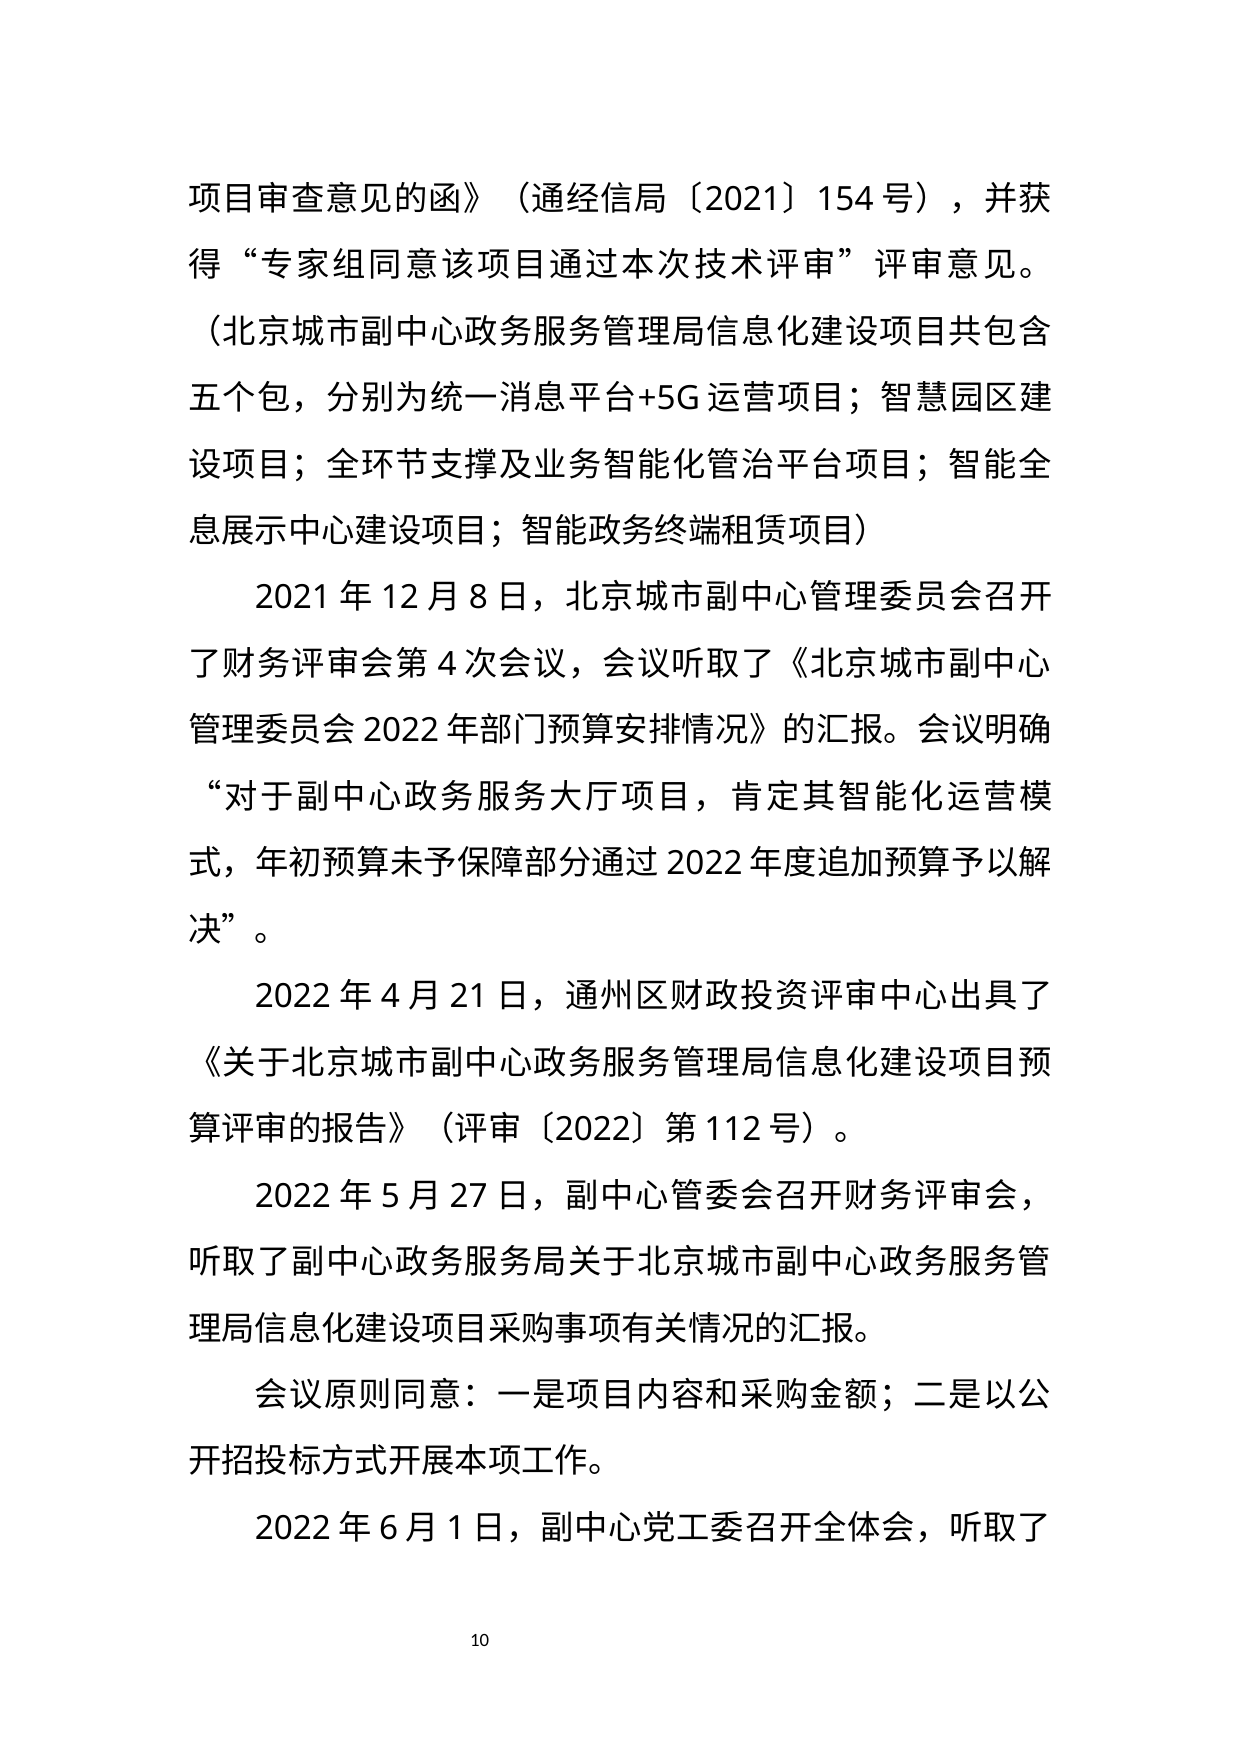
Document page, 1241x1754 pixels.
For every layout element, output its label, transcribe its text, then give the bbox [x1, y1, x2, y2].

text 2022年5月27日，副中心管委会召开财务评审会，听取了副中心政务服务局关于北京城市副中心政务服务管理局信息化建设项目采购事项有关情况的汇报。 [188, 1159, 1052, 1359]
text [188, 162, 1052, 561]
text 2022年4月21日，通州区财政投资评审中心出具了《关于北京城市副中心政务服务管理局信息化建设项目预算评审的报告》（评审〔2022〕第112号）。 [188, 960, 1052, 1159]
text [188, 1492, 1052, 1558]
text 2021年12月8日，北京城市副中心管理委员会召开了财务评审会第4次会议，会议听取了《北京城市副中心管理委员会2022年部门预算安排情况》的汇报。会议明确“对于副中心政务服务大厅项目，肯定其智能化运营模式，年初预算未予保障部分通过2022年度追加预算予以解决”。 [188, 561, 1052, 960]
text 会议原则同意：一是项目内容和采购金额；二是以公开招投标方式开展本项工作。 [188, 1359, 1052, 1492]
